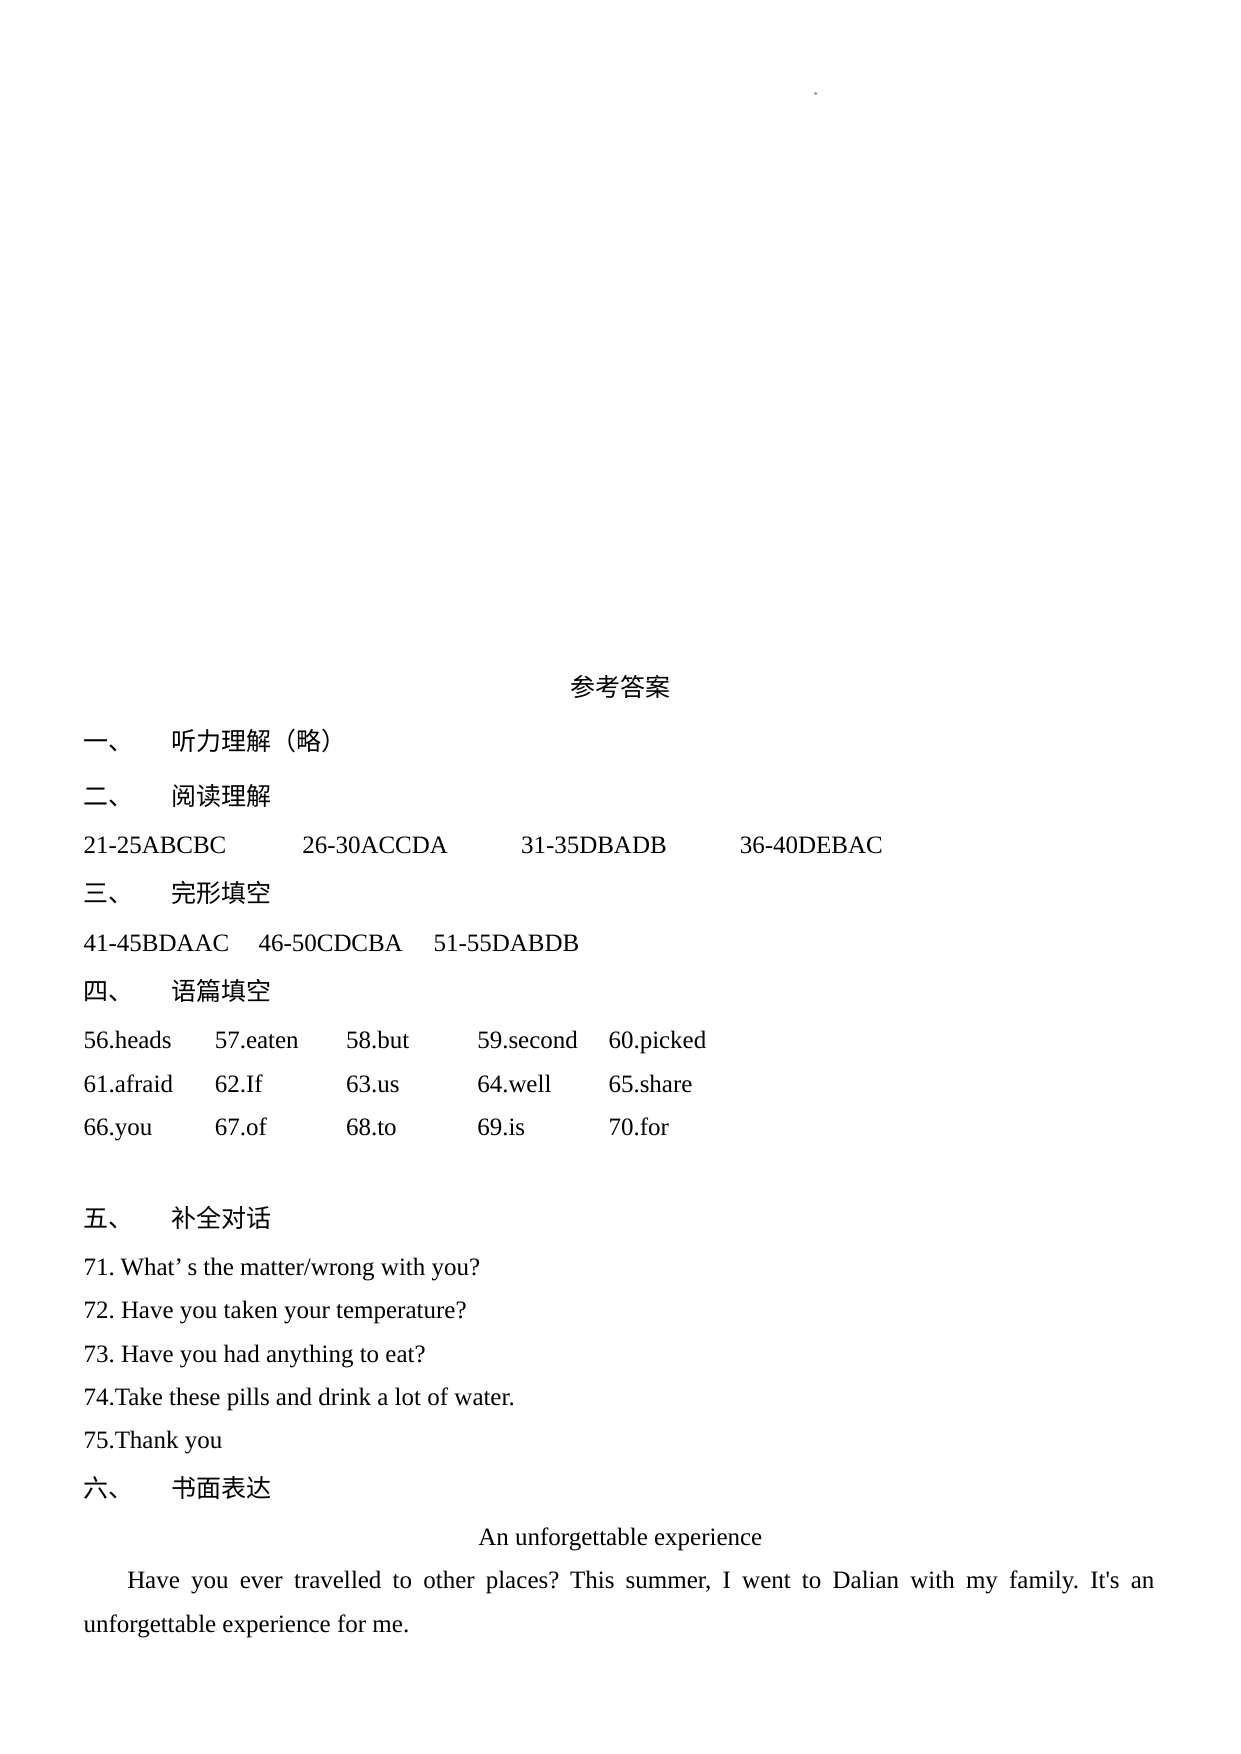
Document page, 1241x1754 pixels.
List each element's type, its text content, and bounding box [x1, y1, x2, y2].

text 21-25ABCBC 26-30ACCDA 31-35DBADB 36-40DEBAC [83, 831, 1157, 859]
text 73. Have you had anything to eat? [83, 1339, 1157, 1367]
list 语篇填空 [83, 971, 1157, 1007]
text 61.afraid 62.If 63.us 64.well 65.share [83, 1069, 1157, 1097]
list 阅读理解 [83, 776, 1157, 812]
text An unforgettable experience [83, 1522, 1157, 1551]
text 参考答案 [83, 667, 1157, 704]
list 听力理解（略） [83, 722, 1157, 758]
text 56.heads 57.eaten 58.but 59.second 60.picked [83, 1026, 1157, 1054]
list 完形填空 [83, 874, 1157, 910]
text 41-45BDAAC 46-50CDCBA 51-55DABDB [83, 928, 1157, 957]
list 书面表达 [83, 1468, 1157, 1504]
text 66.you 67.of 68.to 69.is 70.for [83, 1112, 1157, 1141]
text 74.Take these pills and drink a lot of water. [83, 1382, 1157, 1411]
text 75.Thank you [83, 1425, 1157, 1454]
list 补全对话 [83, 1198, 1157, 1234]
text 71. What’ s the matter/wrong with you? [83, 1252, 1157, 1281]
text 72. Have you taken your temperature? [83, 1296, 1157, 1324]
text Have you ever travelled to other places? This summer, I went to Dalian with my family. It's an unforgettable experience for me. [83, 1566, 1157, 1637]
